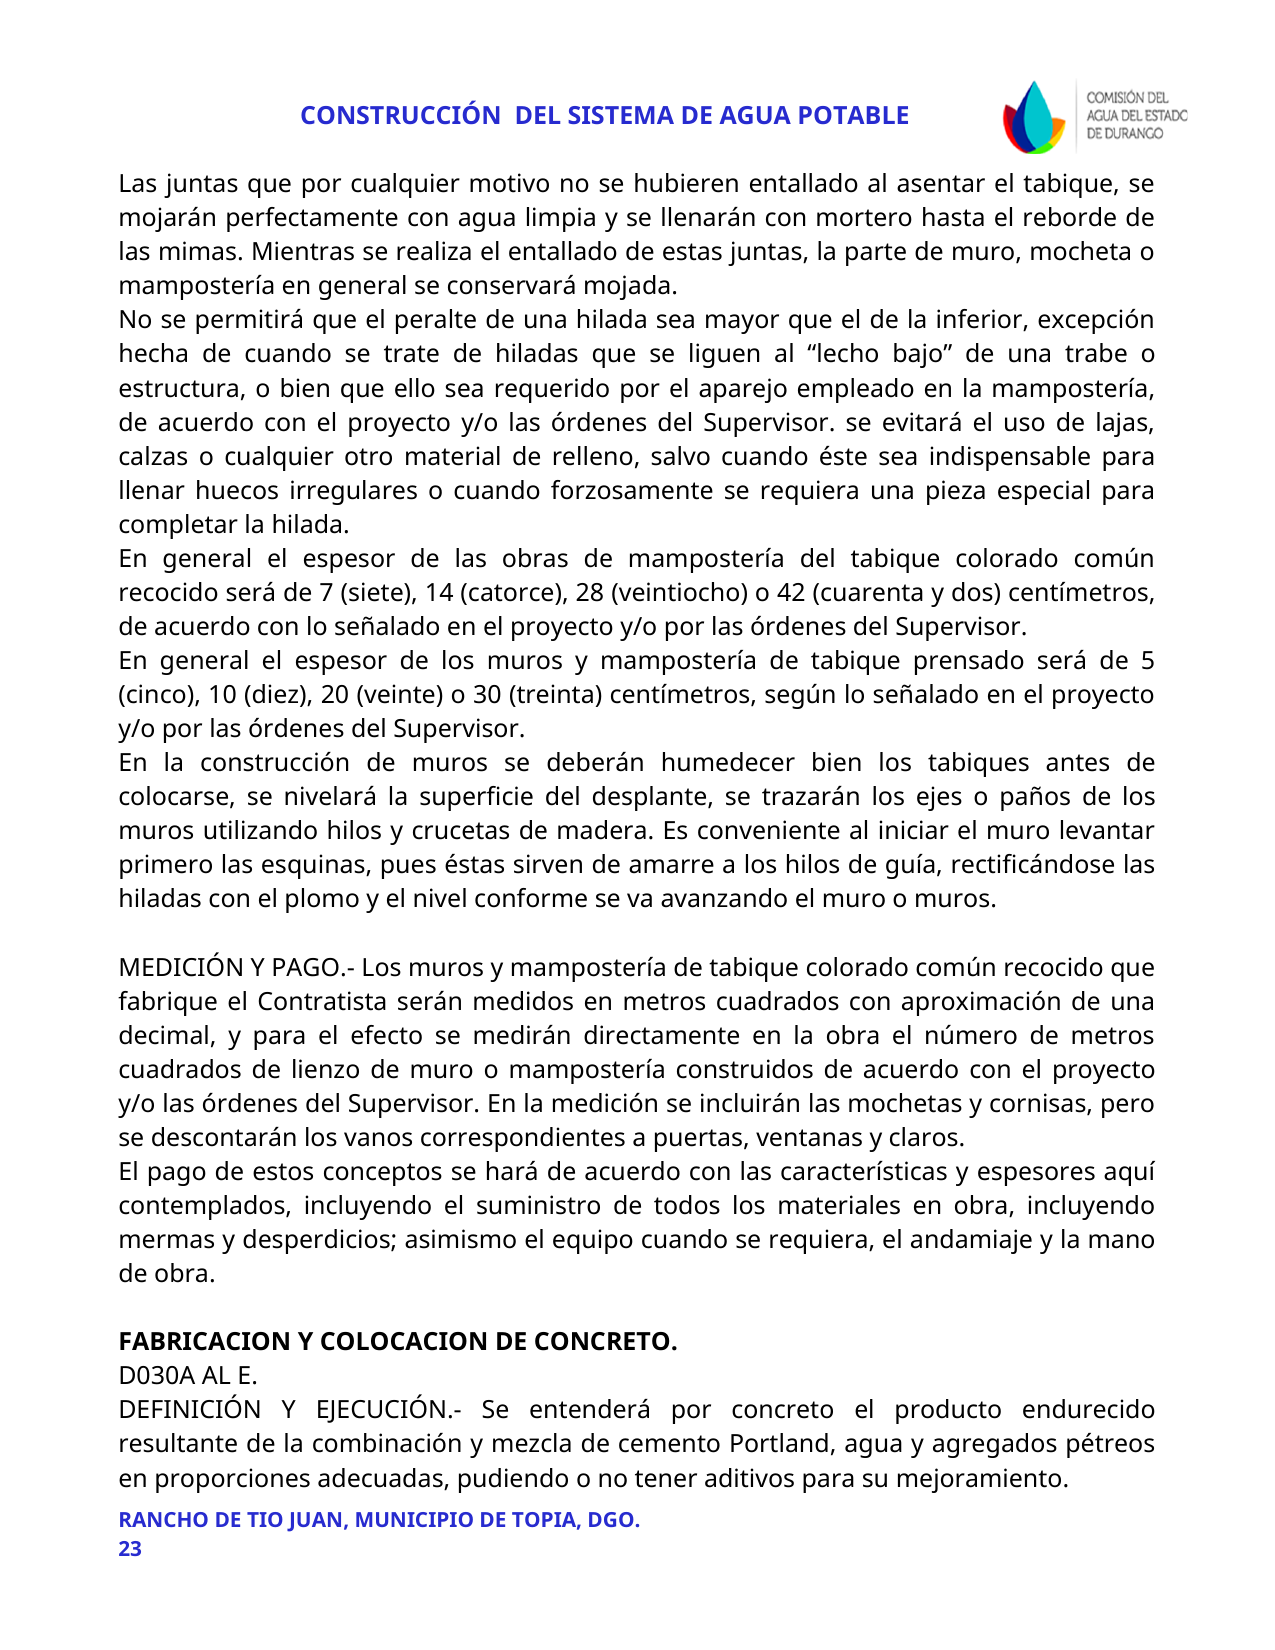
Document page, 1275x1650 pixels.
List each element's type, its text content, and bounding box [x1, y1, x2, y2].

text FABRICACION Y COLOCACION DE CONCRETO. [118, 1324, 1157, 1358]
text Las juntas que por cualquier motivo no se hubieren entallado al asentar el tabique, se mojarán perfectamente con agua limpia y se llenarán con mortero hasta el reborde de las mimas. Mientras se realiza el entallado de estas juntas, la parte de muro, mocheta o mampostería en general se conservará mojada. [118, 166, 1157, 302]
text DEFINICIÓN Y EJECUCIÓN.- Se entenderá por concreto el producto endurecido resultante de la combinación y mezcla de cemento Portland, agua y agregados pétreos en proporciones adecuadas, pudiendo o no tener aditivos para su mejoramiento. [118, 1392, 1157, 1494]
text En la construcción de muros se deberán humedecer bien los tabiques antes de colocarse, se nivelará la superficie del desplante, se trazarán los ejes o paños de los muros utilizando hilos y crucetas de madera. Es conveniente al iniciar el muro levantar primero las esquinas, pues éstas sirven de amarre a los hilos de guía, rectificándose las hiladas con el plomo y el nivel conforme se va avanzando el muro o muros. [118, 745, 1157, 915]
text En general el espesor de las obras de mampostería del tabique colorado común recocido será de 7 (siete), 14 (catorce), 28 (veintiocho) o 42 (cuarenta y dos) centímetros, de acuerdo con lo señalado en el proyecto y/o por las órdenes del Supervisor. [118, 541, 1157, 643]
text El pago de estos conceptos se hará de acuerdo con las características y espesores aquí contemplados, incluyendo el suministro de todos los materiales en obra, incluyendo mermas y desperdicios; asimismo el equipo cuando se requiera, el andamiaje y la mano de obra. [118, 1154, 1157, 1290]
picture [1000, 78, 1191, 157]
text En general el espesor de los muros y mampostería de tabique prensado será de 5 (cinco), 10 (diez), 20 (veinte) o 30 (treinta) centímetros, según lo señalado en el proyecto y/o por las órdenes del Supervisor. [118, 643, 1157, 745]
text No se permitirá que el peralte de una hilada sea mayor que el de la inferior, excepción hecha de cuando se trate de hiladas que se liguen al “lecho bajo” de una trabe o estructura, o bien que ello sea requerido por el aparejo empleado en la mampostería, de acuerdo con el proyecto y/o las órdenes del Supervisor. se evitará el uso de lajas, calzas o cualquier otro material de relleno, salvo cuando éste sea indispensable para llenar huecos irregulares o cuando forzosamente se requiera una pieza especial para completar la hilada. [118, 302, 1157, 541]
text MEDICIÓN Y PAGO.- Los muros y mampostería de tabique colorado común recocido que fabrique el Contratista serán medidos en metros cuadrados con aproximación de una decimal, y para el efecto se medirán directamente en la obra el número de metros cuadrados de lienzo de muro o mampostería construidos de acuerdo con el proyecto y/o las órdenes del Supervisor. En la medición se incluirán las mochetas y cornisas, pero se descontarán los vanos correspondientes a puertas, ventanas y claros. [118, 949, 1157, 1154]
text D030A AL E. [118, 1358, 1157, 1392]
